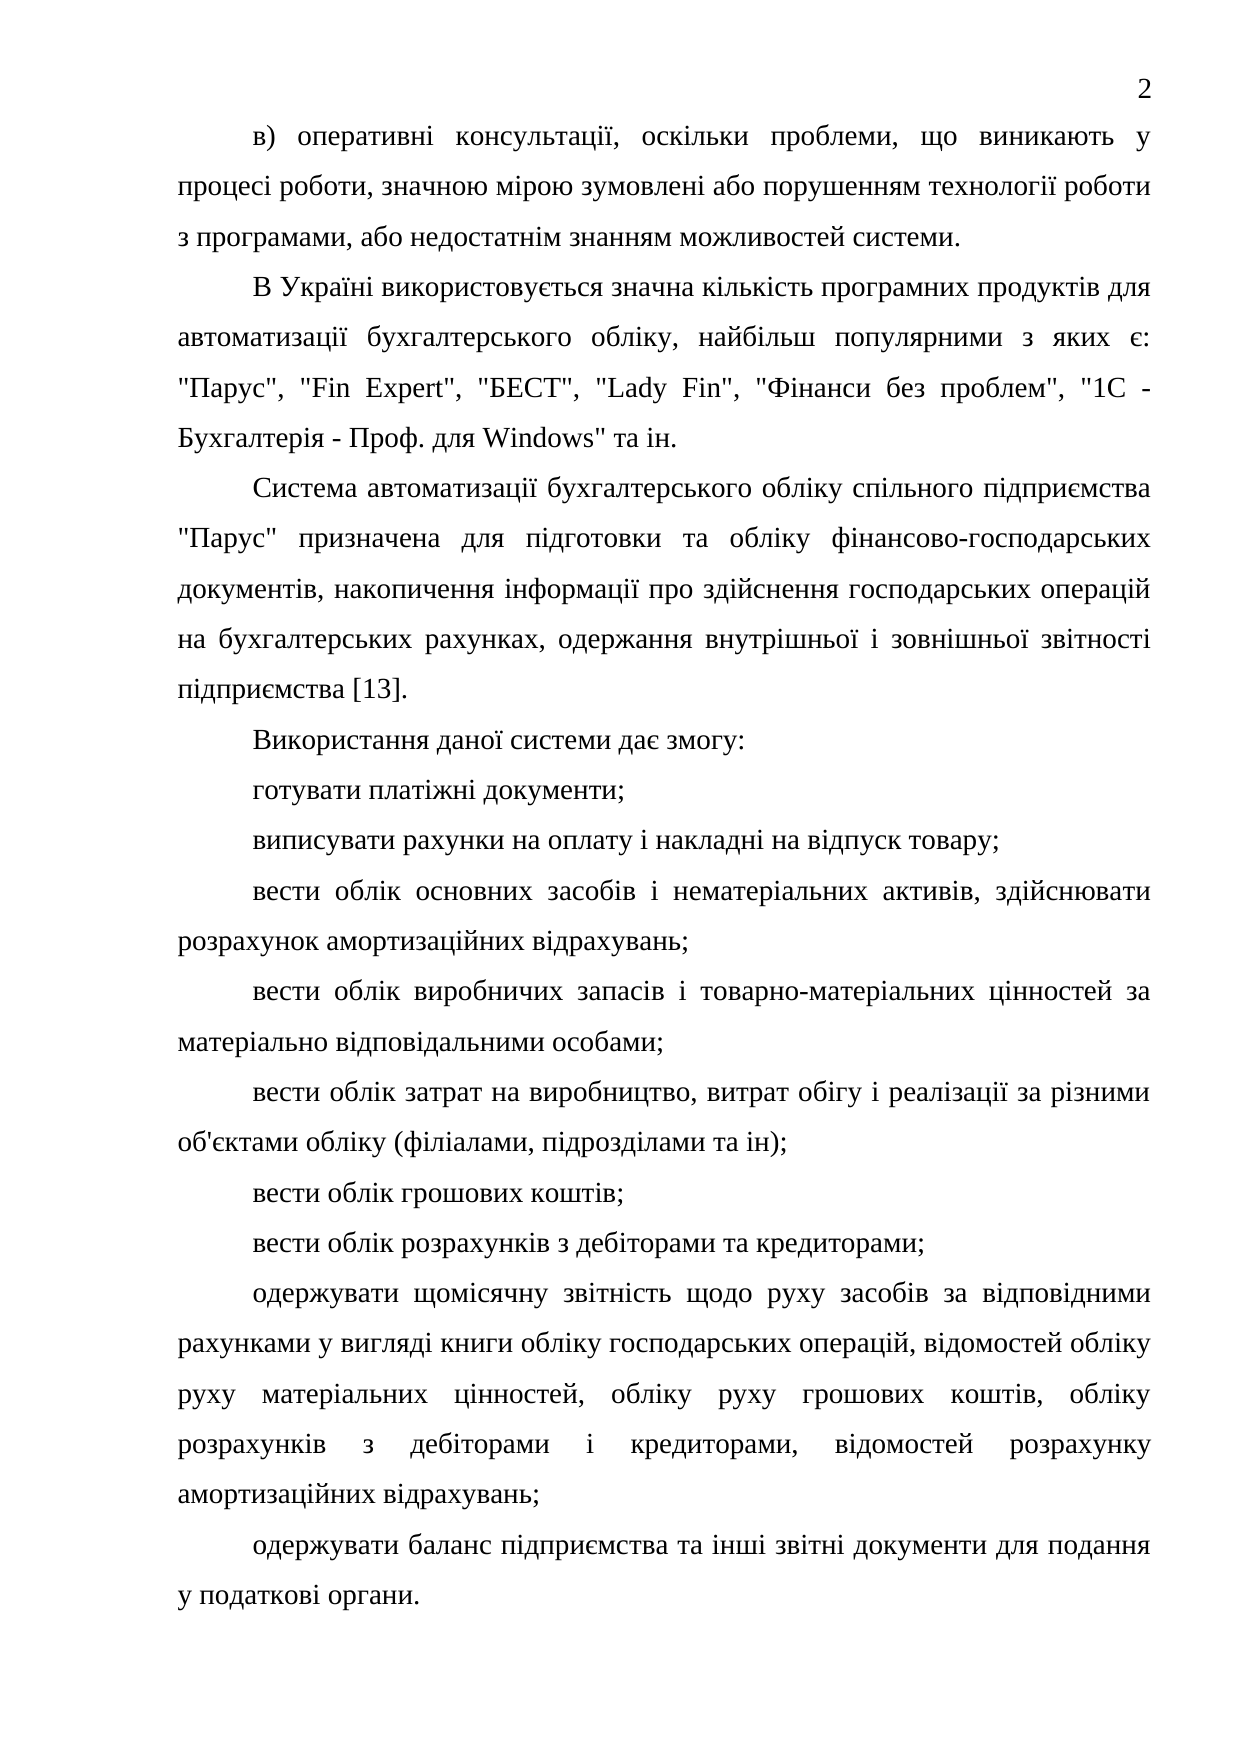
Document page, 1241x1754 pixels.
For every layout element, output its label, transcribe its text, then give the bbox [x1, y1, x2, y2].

text Система автоматизації бухгалтерського обліку спільного підприємства "Парус" призначена для підготовки та обліку фінансово-господарських документів, накопичення інформації про здійснення господарських операцій на бухгалтерських рахунках, одержання внутрішньої і зовнішньої звітності підприємства [13]. [177, 470, 1152, 705]
text вести облік основних засобів і нематеріальних активів, здійснювати розрахунок амортизаційних відрахувань; [177, 873, 1152, 957]
text вести облік виробничих запасів і товарно-матеріальних цінностей за матеріально відповідальними особами; [177, 973, 1152, 1057]
text Використання даної системи дає змогу: [177, 722, 1152, 755]
text одержувати баланс підприємства та інші звітні документи для подання у податкові органи. [177, 1527, 1152, 1611]
text В Україні використовується значна кількість програмних продуктів для автоматизації бухгалтерського обліку, найбільш популярними з яких є: "Парус", "Fin Expert", "БЕСТ", "Lady Fin", "Фінанси без проблем", "1C - Бухгалтерія - Проф. для Windows" та ін. [177, 269, 1152, 453]
text в) оперативні консультації, оскільки проблеми, що виникають у процесі роботи, значною мірою зумовлені або порушенням технології роботи з програмами, або недостатнім знанням можливостей системи. [177, 118, 1152, 252]
text виписувати рахунки на оплату і накладні на відпуск товару; [177, 822, 1152, 856]
text одержувати щомісячну звітність щодо руху засобів за відповідними рахунками у вигляді книги обліку господарських операцій, відомостей обліку руху матеріальних цінностей, обліку руху грошових коштів, обліку розрахунків з дебіторами і кредиторами, відомостей розрахунку амортизаційних відрахувань; [177, 1275, 1152, 1510]
text вести облік затрат на виробництво, витрат обігу і реалізації за різними об'єктами обліку (філіалами, підрозділами та ін); [177, 1074, 1152, 1158]
text вести облік грошових коштів; [177, 1175, 1152, 1208]
text вести облік розрахунків з дебіторами та кредиторами; [177, 1225, 1152, 1258]
text готувати платіжні документи; [177, 772, 1152, 806]
